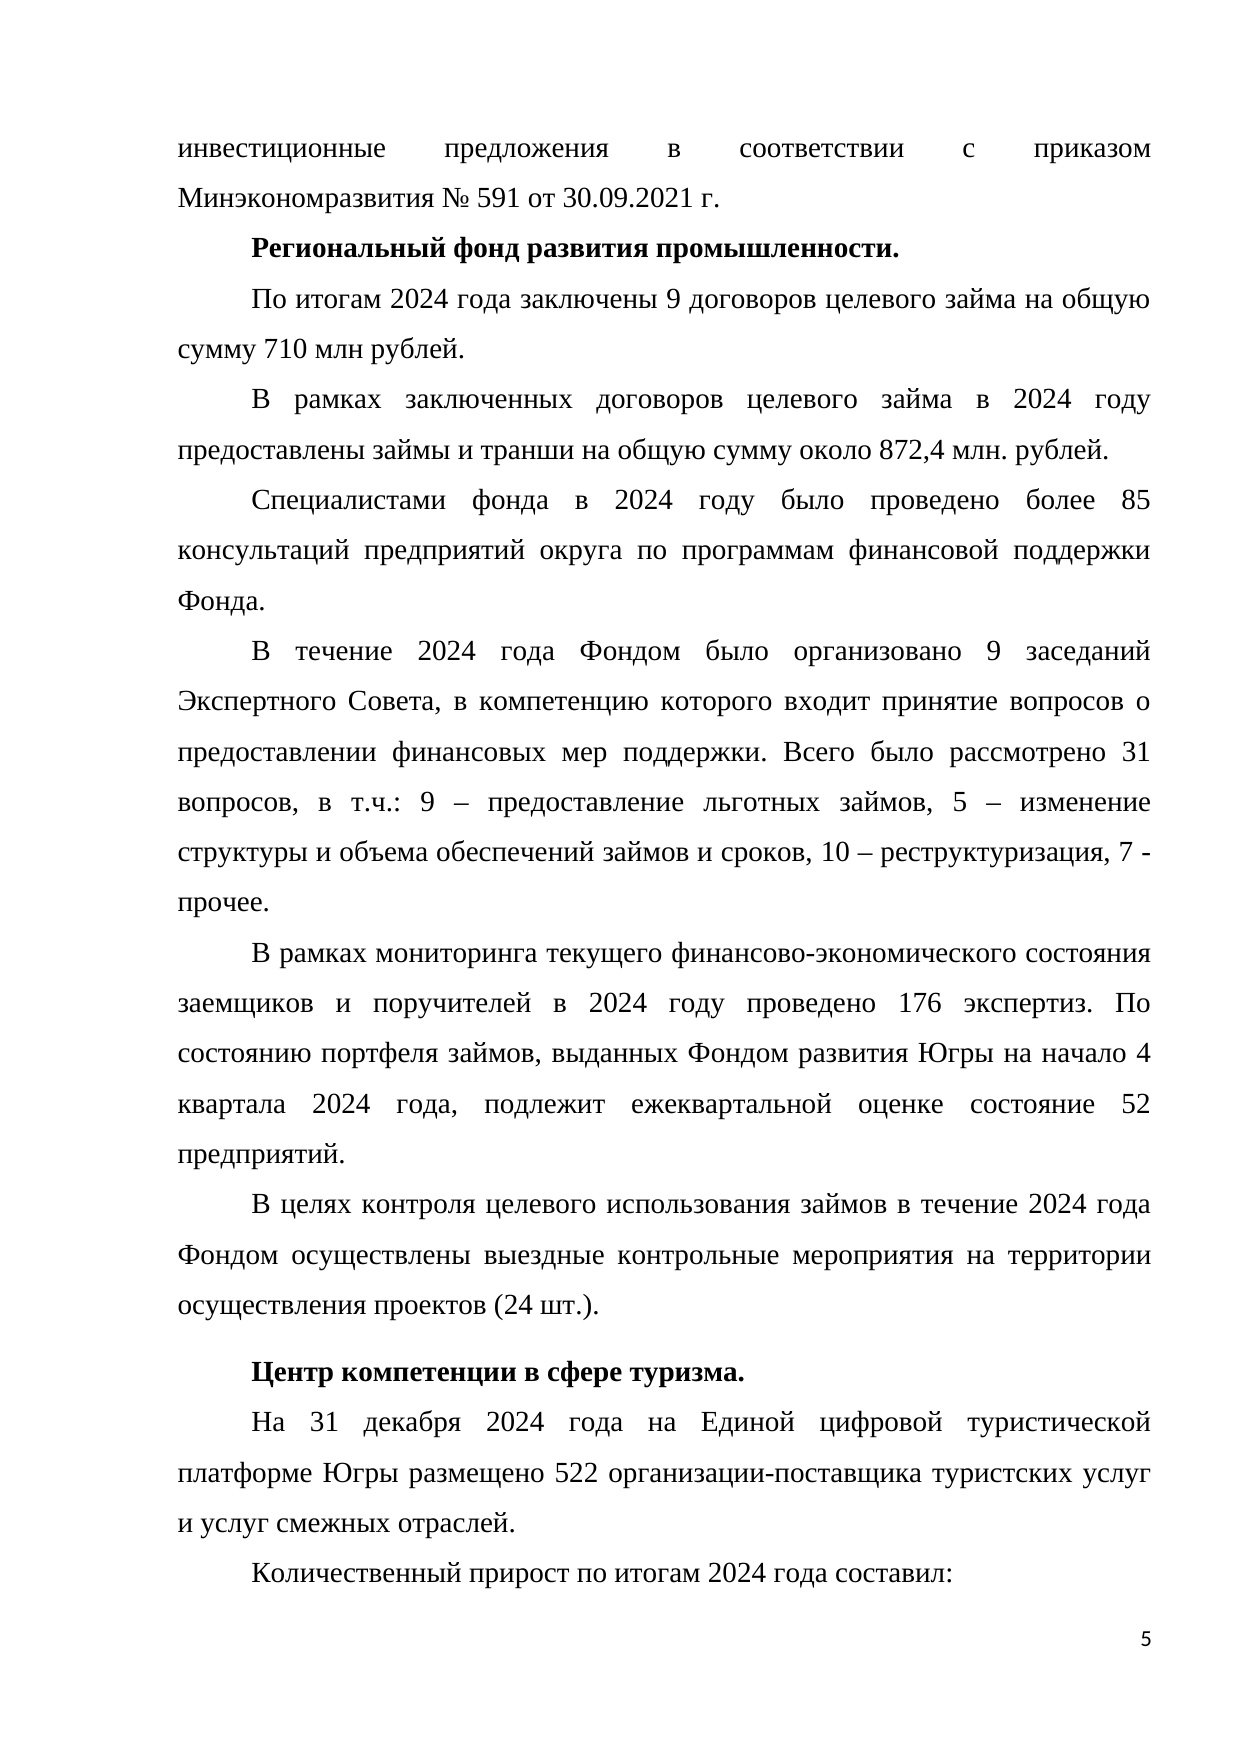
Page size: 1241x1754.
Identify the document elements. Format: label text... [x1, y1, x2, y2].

text В течение 2024 года Фондом было организовано 9 заседаний Экспертного Совета, в компетенцию которого входит принятие вопросов о предоставлении финансовых мер поддержки. Всего было рассмотрено 31 вопросов, в т.ч.: 9 – предоставление льготных займов, 5 – изменение структуры и объема обеспечений займов и сроков, 10 – реструктуризация, 7 - прочее. [177, 633, 1152, 918]
text В рамках мониторинга текущего финансово-экономического состояния заемщиков и поручителей в 2024 году проведено 176 экспертиз. По состоянию портфеля займов, выданных Фондом развития Югры на начало 4 квартала 2024 года, подлежит ежеквартальной оценке состояние 52 предприятий. [177, 935, 1152, 1170]
list Количественный прирост по итогам 2024 года составил: [177, 1555, 1152, 1589]
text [177, 130, 1152, 214]
text В рамках заключенных договоров целевого займа в 2024 году предоставлены займы и транши на общую сумму около 872,4 млн. рублей. [177, 381, 1152, 465]
list Центр компетенции в сфере туризма. [177, 1354, 1152, 1388]
text В целях контроля целевого использования займов в течение 2024 года Фондом осуществлены выездные контрольные мероприятия на территории осуществления проектов (24 шт.). [177, 1186, 1152, 1321]
text Региональный фонд развития промышленности. [177, 231, 1152, 264]
list На 31 декабря 2024 года на Единой цифровой туристической платформе Югры размещено 522 организации-поставщика туристских услуг и услуг смежных отраслей. [177, 1404, 1152, 1538]
text Специалистами фонда в 2024 году было проведено более 85 консультаций предприятий округа по программам финансовой поддержки Фонда. [177, 482, 1152, 616]
text По итогам 2024 года заключены 9 договоров целевого займа на общую сумму 710 млн рублей. [177, 281, 1152, 365]
